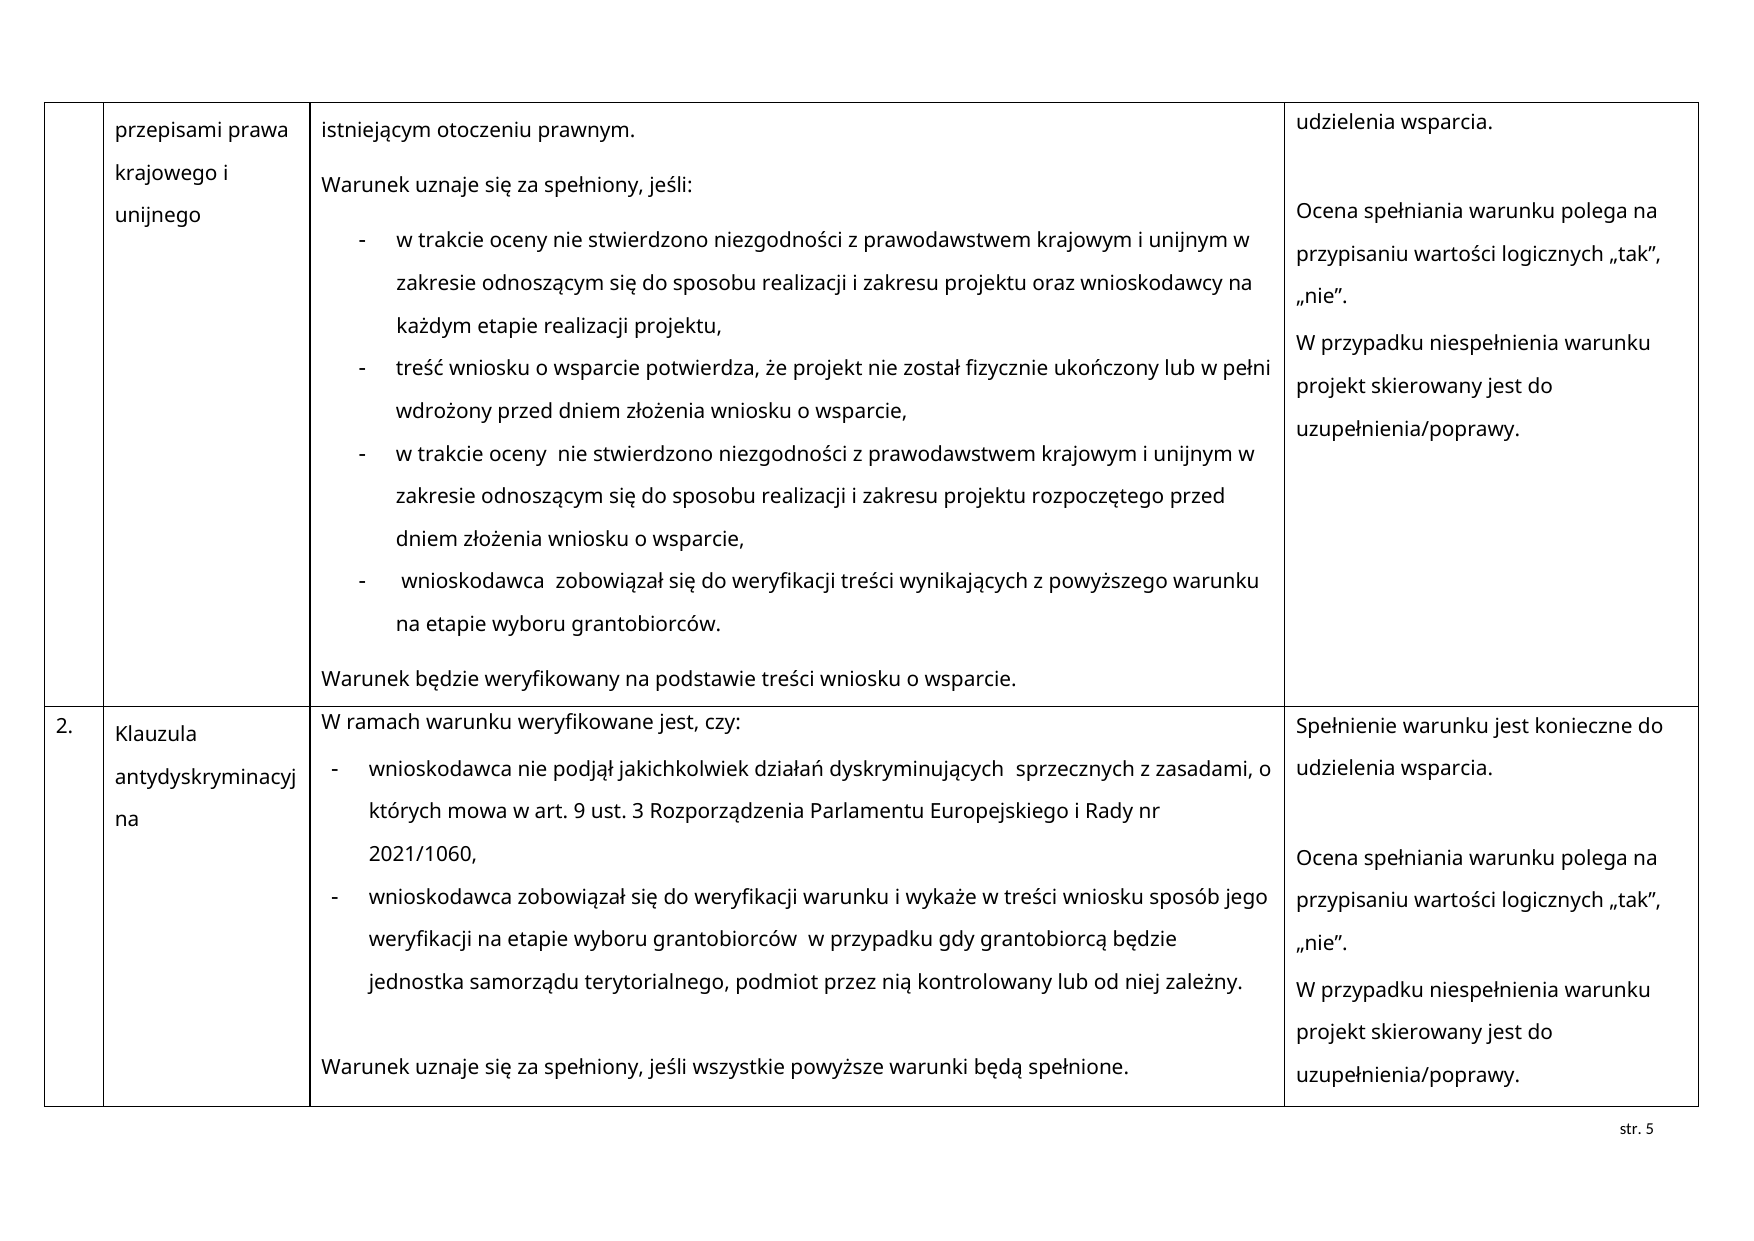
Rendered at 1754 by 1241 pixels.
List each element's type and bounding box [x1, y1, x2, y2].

table_cell [311, 103, 1284, 706]
table_cell [104, 707, 309, 1106]
table_cell [45, 707, 103, 1106]
table_cell [1285, 103, 1698, 706]
table_cell [104, 103, 309, 706]
table_cell [311, 707, 1284, 1106]
table_cell [1285, 707, 1698, 1106]
table_cell [45, 103, 103, 706]
